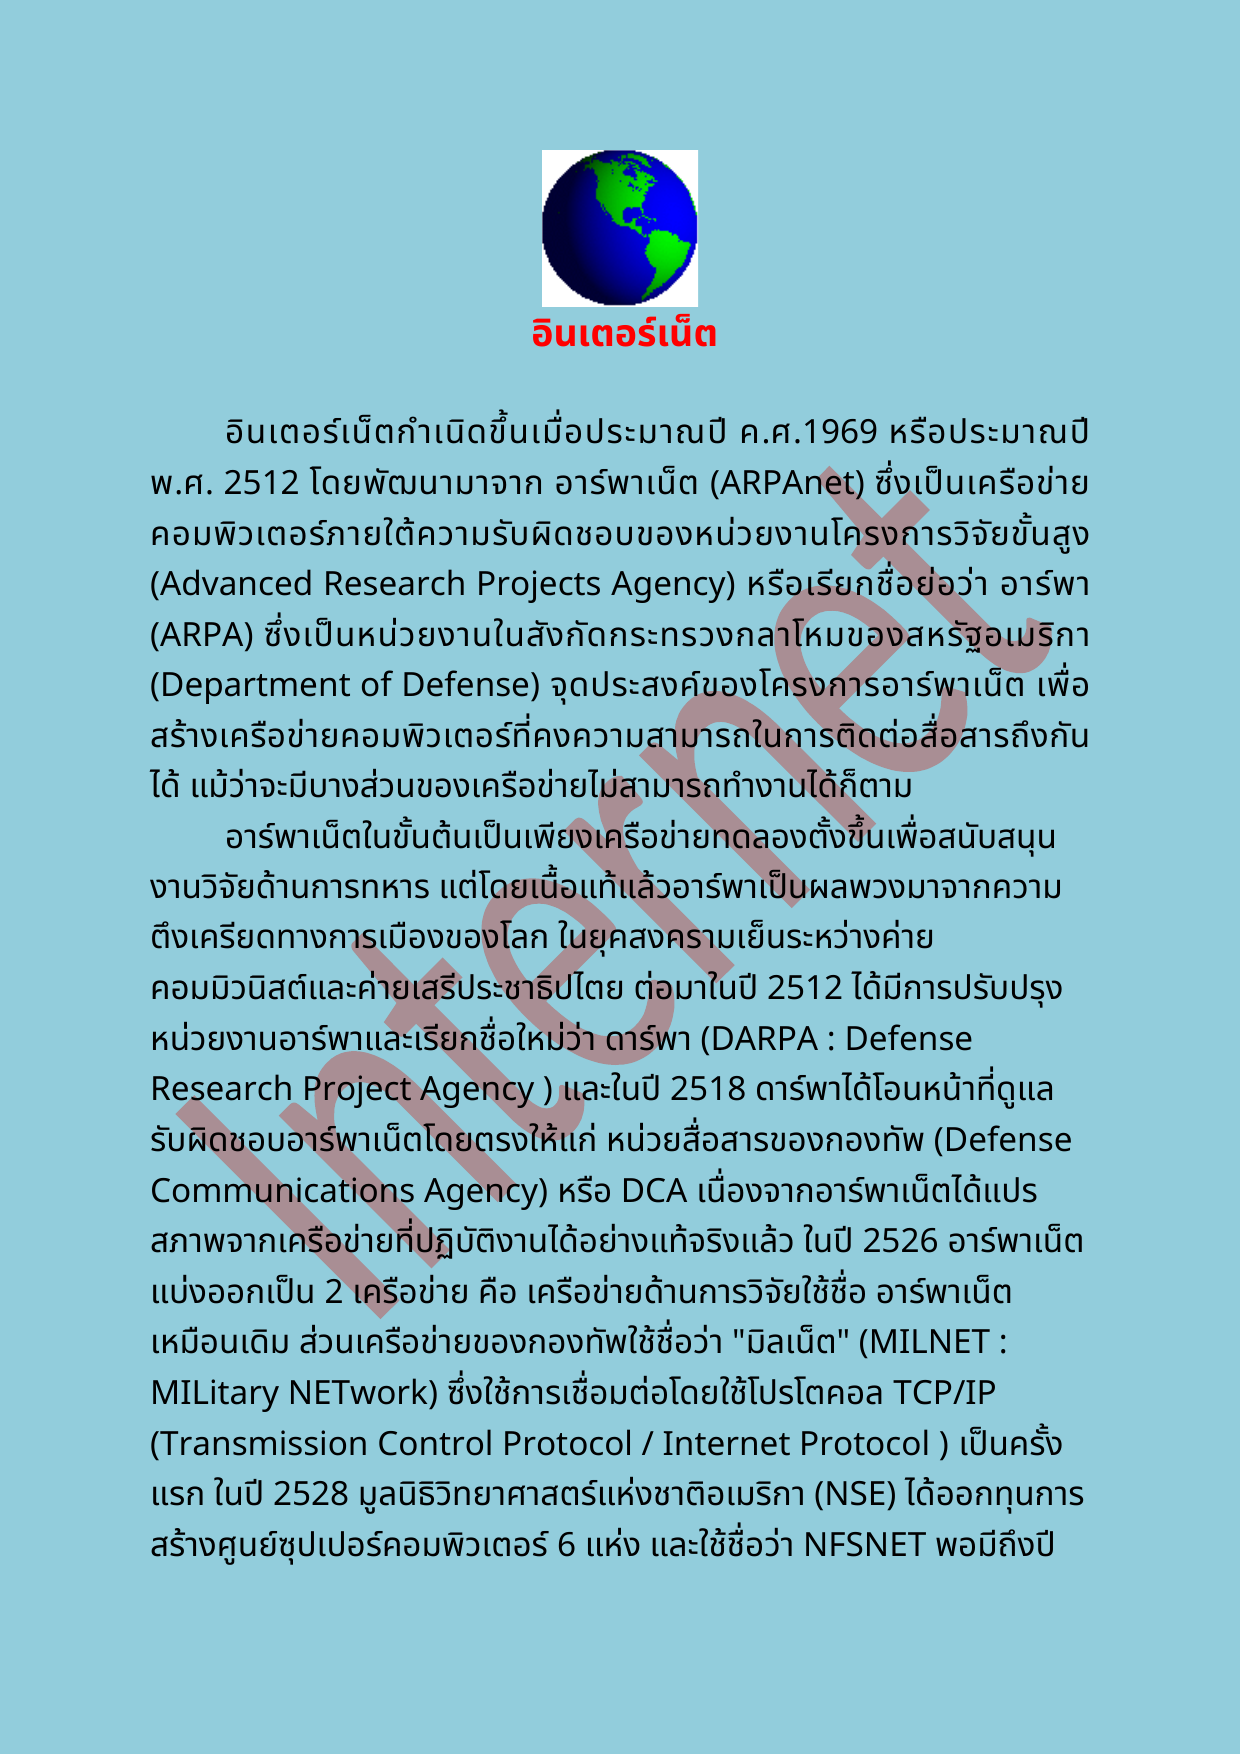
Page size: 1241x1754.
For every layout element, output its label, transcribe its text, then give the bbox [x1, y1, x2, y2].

picture [542, 150, 699, 307]
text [150, 813, 1090, 1571]
text อินเตอร์เน็ตกำเนิดขึ้นเมื่อประมาณปี ค.ศ.1969 หรือประมาณปี พ.ศ. 2512 โดยพัฒนามาจาก อาร์พาเน็ต (ARPAnet) ซึ่งเป็นเครือข่ายคอมพิวเตอร์ภายใต้ความรับผิดชอบของหน่วยงานโครงการวิจัยขั้นสูง (Advanced Research Projects Agency) หรือเรียกชื่อย่อว่า อาร์พา (ARPA) ซึ่งเป็นหน่วยงานในสังกัดกระทรวงกลาโหมของสหรัฐอเมริกา (Department of Defense) จุดประสงค์ของโครงการอาร์พาเน็ต เพื่อสร้างเครือข่ายคอมพิวเตอร์ที่คงความสามารถในการติดต่อสื่อสารถึงกันได้ แม้ว่าจะมีบางส่วนของเครือข่ายไม่สามารถทำงานได้ก็ตาม [150, 408, 1090, 813]
text อินเตอร์เน็ต [150, 306, 1090, 363]
